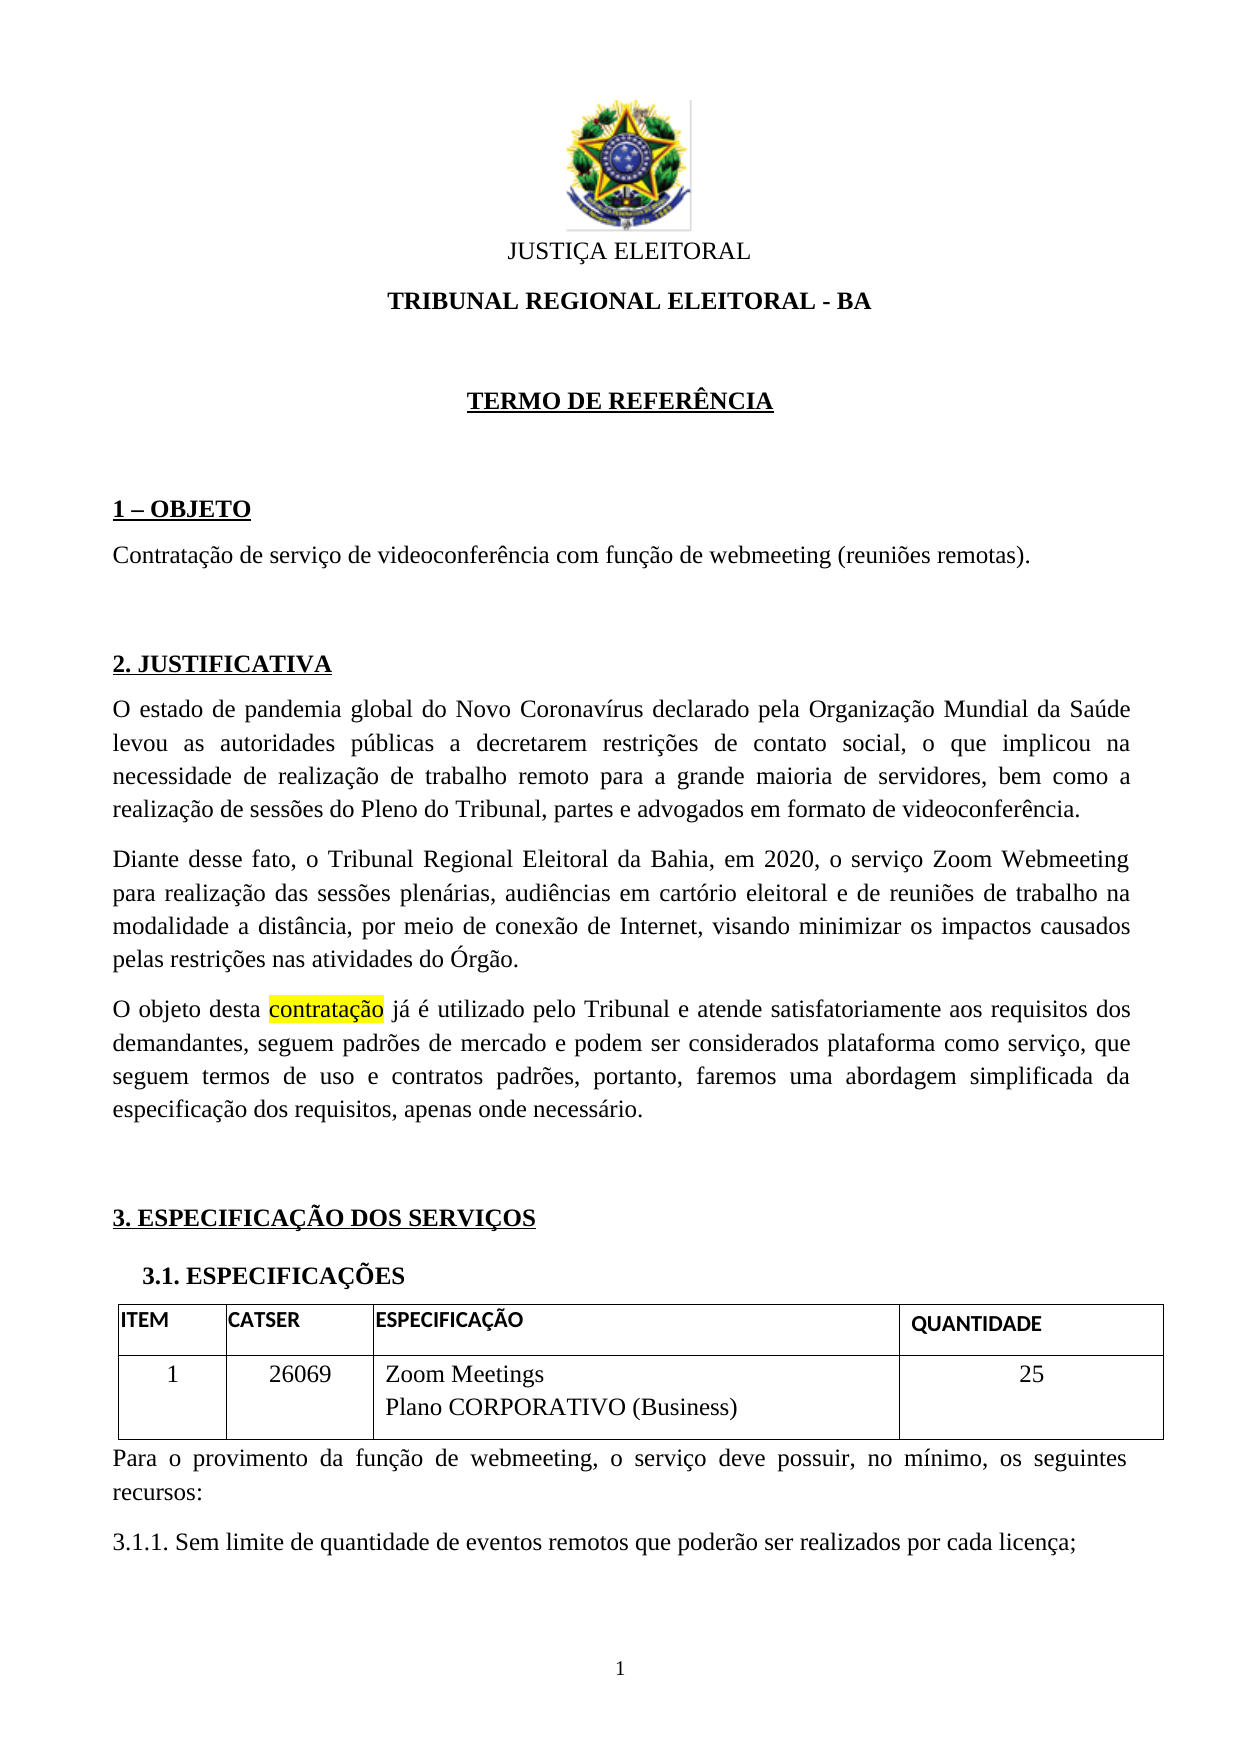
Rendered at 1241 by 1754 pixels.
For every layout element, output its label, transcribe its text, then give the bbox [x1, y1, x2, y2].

text JUSTIÇA ELEITORAL [131, 150, 1128, 266]
table_header ESPECIFICAÇÃO [374, 1305, 899, 1355]
subtitle TERMO DE REFERÊNCIA [112, 383, 1128, 416]
text 3.1.1. Sem limite de quantidade de eventos remotos que poderão ser realizados por cada licença; [112, 1523, 1128, 1557]
table_header CATSER [227, 1305, 373, 1355]
text O objeto desta contratação já é utilizado pelo Tribunal e atende satisfatoriamente aos requisitos dos demandantes, seguem padrões de mercado e podem ser considerados plataforma como serviço, que seguem termos de uso e contratos padrões, portanto, faremos uma abordagem simplificada da especificação dos requisitos, apenas onde necessário. [112, 991, 1131, 1124]
text Contratação de serviço de videoconferência com função de webmeeting (reuniões remotas). [112, 537, 1128, 570]
text 3.1. ESPECIFICAÇÕES [142, 1258, 1128, 1291]
text 3. ESPECIFICAÇÃO DOS SERVIÇOS [112, 1199, 1098, 1233]
table_cell 1 [119, 1356, 226, 1439]
picture [566, 100, 692, 150]
table_cell Zoom Meetings Plano CORPORATIVO (Business) [374, 1356, 899, 1439]
table_header QUANTIDADE [900, 1305, 1163, 1355]
text TRIBUNAL REGIONAL ELEITORAL - BA [131, 283, 1128, 316]
table_cell 26069 [227, 1356, 373, 1439]
text 1 – OBJETO [112, 491, 1098, 524]
table_header ITEM [119, 1305, 226, 1355]
table_cell 25 [900, 1356, 1163, 1439]
text Diante desse fato, o Tribunal Regional Eleitoral da Bahia, em 2020, o serviço Zoom Webmeeting para realização das sessões plenárias, audiências em cartório eleitoral e de reuniões de trabalho na modalidade a distância, por meio de conexão de Internet, visando minimizar os impactos causados pelas restrições nas atividades do Órgão. [112, 841, 1131, 974]
text Para o provimento da função de webmeeting, o serviço deve possuir, no mínimo, os seguintes recursos: [112, 1440, 1128, 1507]
text 2. JUSTIFICATIVA [112, 645, 1098, 679]
text O estado de pandemia global do Novo Coronavírus declarado pela Organização Mundial da Saúde levou as autoridades públicas a decretarem restrições de contato social, o que implicou na necessidade de realização de trabalho remoto para a grande maioria de servidores, bem como a realização de sessões do Pleno do Tribunal, partes e advogados em formato de videoconferência. [112, 691, 1131, 824]
